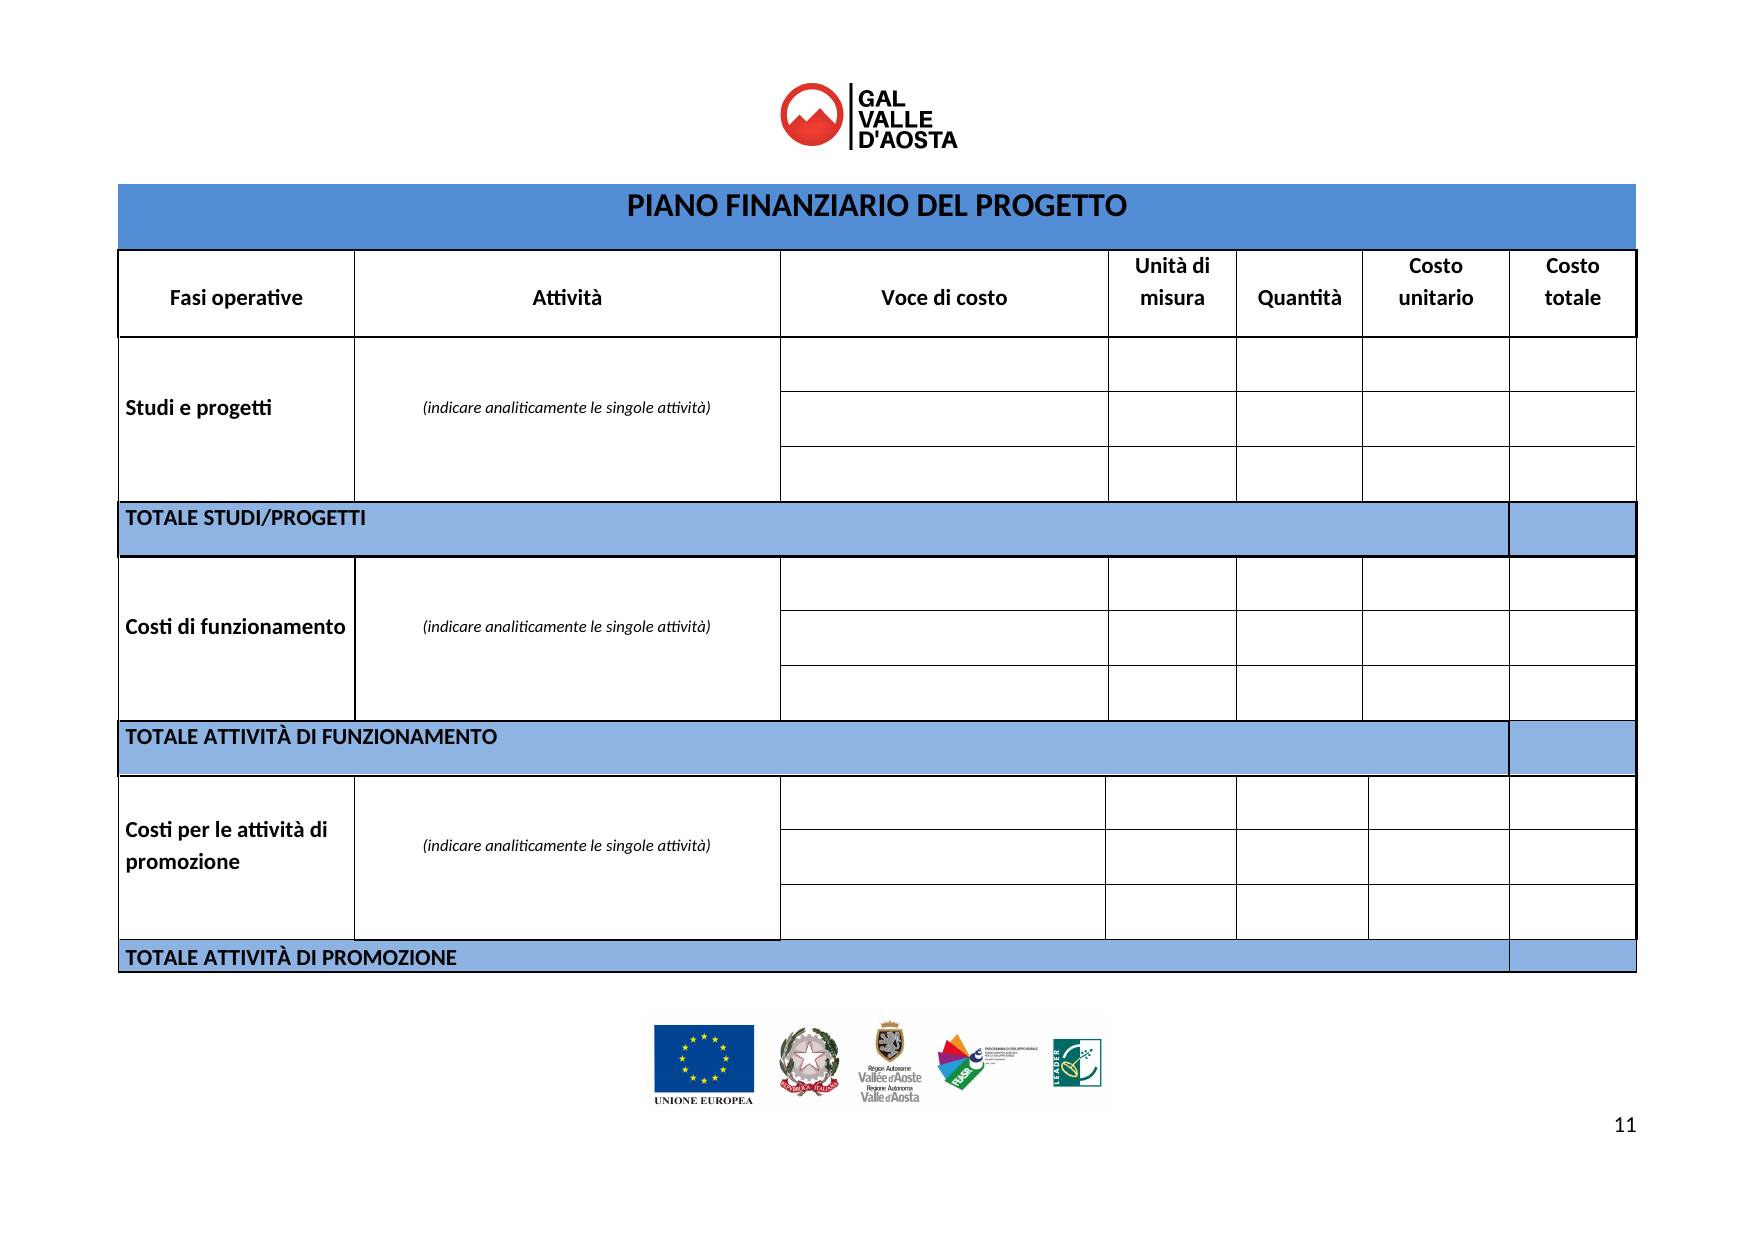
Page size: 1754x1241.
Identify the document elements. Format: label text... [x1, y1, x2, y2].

table_cell [1369, 885, 1509, 939]
table_cell TOTALE ATTIVITÀ DI PROMOZIONE [119, 940, 1509, 971]
table_header PIANO FINANZIARIO DEL PROGETTO [118, 184, 1636, 249]
table_cell [781, 611, 1108, 665]
table_cell Attività [355, 251, 780, 336]
table_cell [781, 447, 1108, 501]
table_cell [1363, 558, 1509, 610]
table_cell Unità di misura [1109, 251, 1236, 336]
table_cell [1109, 392, 1236, 446]
table_cell [781, 885, 1105, 939]
table_cell [1237, 885, 1368, 939]
table_cell [1237, 777, 1368, 829]
table_cell [1510, 830, 1635, 884]
table_cell [1510, 611, 1635, 665]
table_cell [1109, 447, 1236, 501]
table_cell TOTALE STUDI/PROGETTI [119, 502, 1508, 555]
table_cell [1237, 830, 1368, 884]
table_cell [1109, 666, 1236, 720]
table_cell (indicare analiticamente le singole attività) [356, 558, 780, 720]
table_cell [1109, 558, 1236, 610]
table_cell [1510, 940, 1636, 971]
table_cell [1363, 338, 1509, 391]
table_cell Studi e progetti [119, 337, 354, 501]
table_cell [1237, 338, 1362, 391]
table_cell [1510, 338, 1636, 391]
picture [646, 1014, 1109, 1111]
table_cell [781, 777, 1105, 829]
table_cell [1237, 666, 1362, 720]
table_cell [1106, 885, 1236, 939]
table_cell [1510, 558, 1635, 610]
table_cell (indicare analiticamente le singole attività) [355, 777, 780, 939]
table_cell [1510, 777, 1635, 829]
table_cell (indicare analiticamente le singole attività) [355, 338, 780, 501]
table_cell Costi per le attività di promozione [119, 776, 354, 939]
table_cell [1510, 446, 1636, 501]
table_cell [1363, 666, 1509, 720]
table_cell TOTALE ATTIVITÀ DI FUNZIONAMENTO [119, 721, 1508, 774]
table_cell [781, 338, 1108, 391]
table_cell [1109, 338, 1236, 391]
table_cell Quantità [1237, 251, 1362, 336]
table_cell [1510, 503, 1635, 555]
table_cell Costi di funzionamento [119, 556, 354, 720]
table_cell [781, 392, 1108, 446]
table_cell [1109, 611, 1236, 665]
table_cell Costo totale [1510, 251, 1635, 336]
table_cell [1237, 447, 1362, 501]
table_cell [1510, 391, 1636, 446]
table_cell [781, 666, 1108, 720]
table_cell [1363, 611, 1509, 665]
table_cell [1106, 777, 1236, 829]
table_cell [1106, 830, 1236, 884]
table_cell [1510, 721, 1635, 774]
table_cell [1237, 558, 1362, 610]
table_cell [1369, 830, 1509, 884]
table_cell [1510, 666, 1635, 720]
table_cell [1363, 447, 1509, 501]
table_cell [781, 558, 1108, 610]
table_cell [1237, 611, 1362, 665]
table_cell [1369, 777, 1509, 829]
table_cell [781, 830, 1105, 884]
table_cell [1237, 392, 1362, 446]
table_cell Voce di costo [781, 251, 1108, 336]
table_cell Fasi operative [119, 251, 354, 336]
picture [778, 73, 962, 156]
table_cell [1510, 885, 1635, 939]
table_cell [1363, 392, 1509, 446]
table_cell Costo unitario [1363, 251, 1509, 336]
